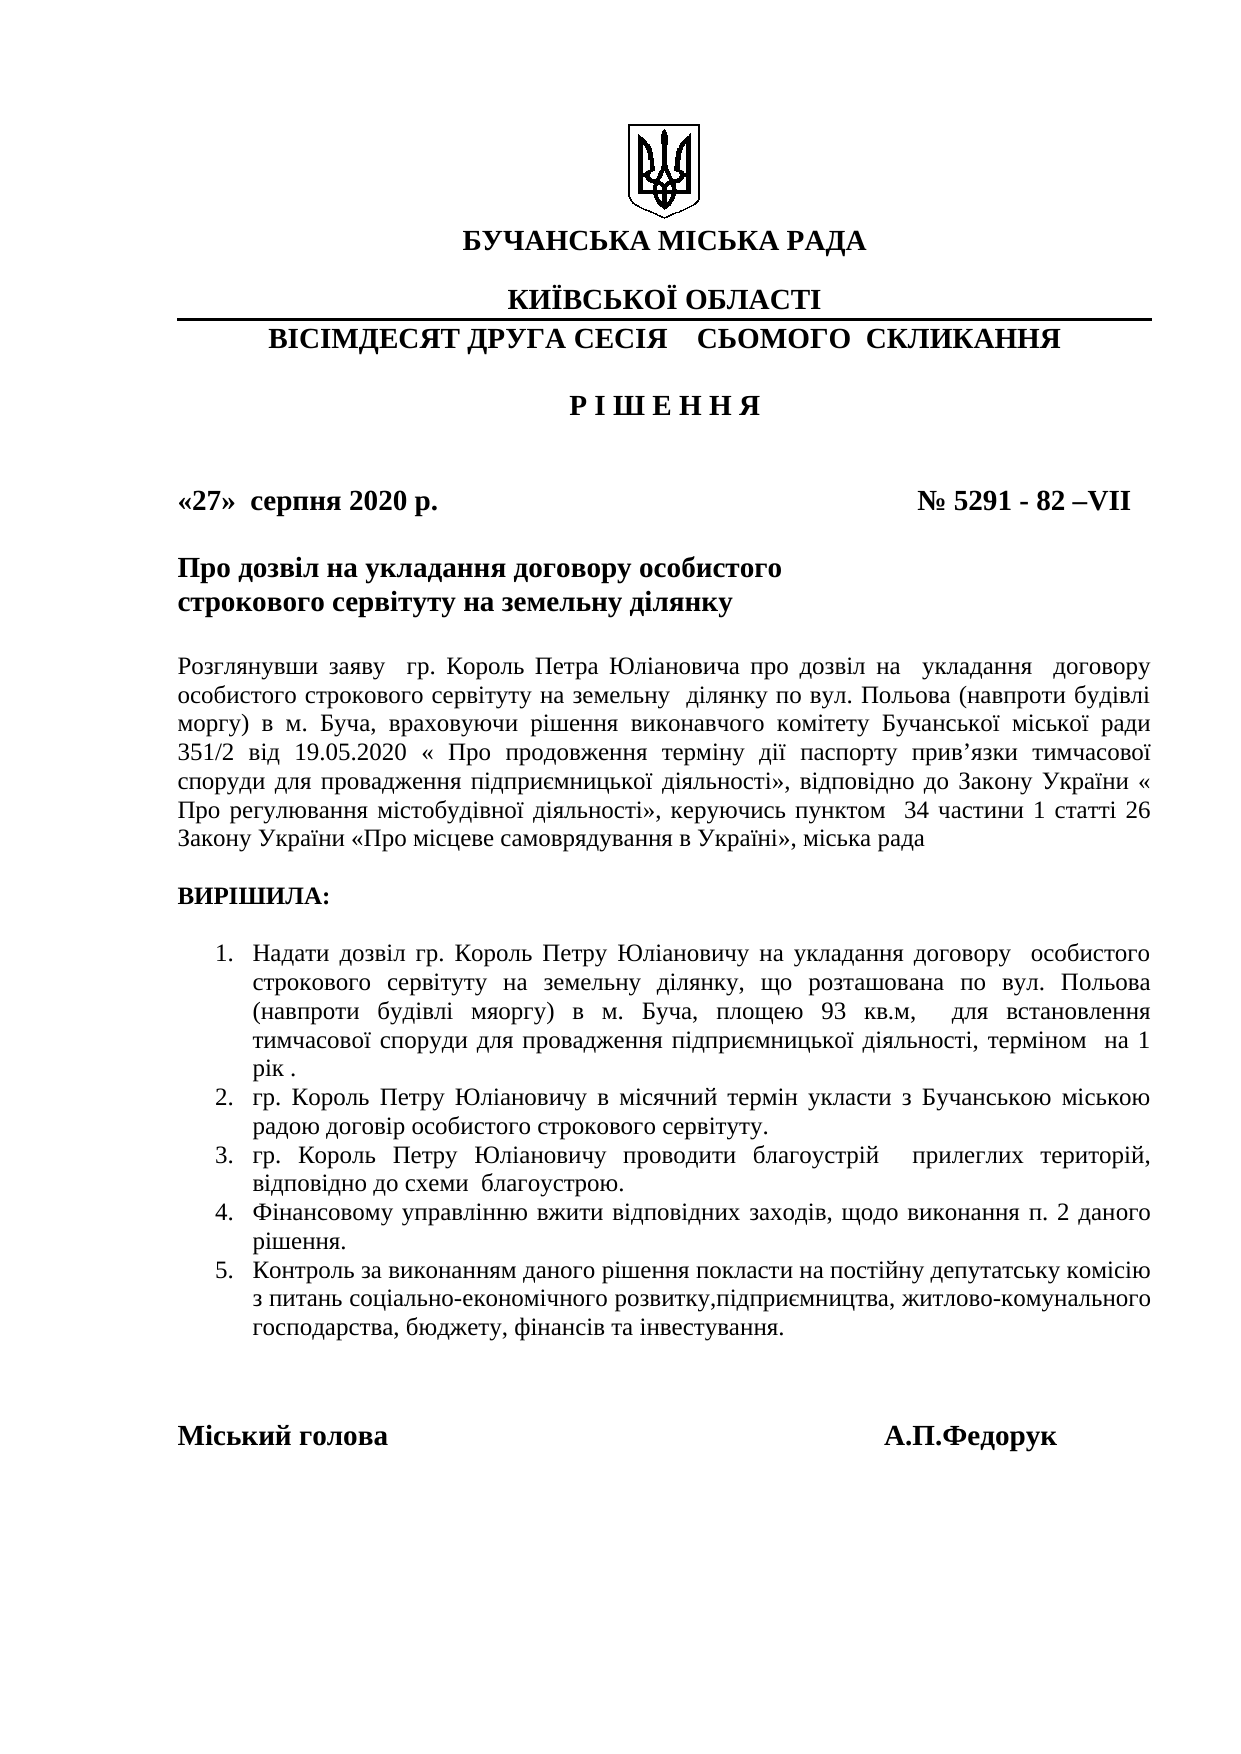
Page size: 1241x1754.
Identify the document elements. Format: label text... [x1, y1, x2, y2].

text Міський голова А.П.Федорук [177, 1418, 1152, 1452]
text КИЇВСЬКОЇ ОБЛАСТІ [177, 282, 1152, 318]
list Фінансовому управлінню вжити відповідних заходів, щодо виконання п. 2 даного рішення. [215, 1197, 1152, 1255]
text ВИРІШИЛА: [177, 881, 1152, 910]
list гр. Король Петру Юліановичу в місячний термін укласти з Бучанською міською радою договір особистого строкового сервітуту. [215, 1082, 1152, 1140]
list Надати дозвіл гр. Король Петру Юліановичу на укладання договору особистого строкового сервітуту на земельну ділянку, що розташована по вул. Польова (навпроти будівлі мяоргу) в м. Буча, площею 93 кв.м, для встановлення тимчасової споруди для провадження підприємницької діяльності, терміном на 1 рік . [215, 938, 1152, 1082]
list Контроль за виконанням даного рішення покласти на постійну депутатську комісію з питань соціально-економічного розвитку,підприємництва, житлово-комунального господарства, бюджету, фінансів та інвестування. [215, 1255, 1152, 1341]
text «27» серпня 2020 р. № 5291 - 82 –VІІ [177, 483, 1152, 517]
text Про дозвіл на укладання договору особистого [177, 550, 1152, 584]
text Р І Ш Е Н Н Я [177, 388, 1152, 422]
text БУЧАНСЬКА МІСЬКА РАДА [177, 223, 1152, 256]
text строкового сервітуту на земельну ділянку [177, 584, 1152, 617]
text ВІСІМДЕСЯТ ДРУГА СЕСІЯ СЬОМОГО СКЛИКАННЯ [177, 321, 1152, 354]
text Розглянувши заяву гр. Король Петра Юліановича про дозвіл на укладання договору особистого строкового сервітуту на земельну ділянку по вул. Польова (навпроти будівлі моргу) в м. Буча, враховуючи рішення виконавчого комітету Бучанської міської ради 351/2 від 19.05.2020 « Про продовження терміну дії паспорту прив’язки тимчасової споруди для провадження підприємницької діяльності», відповідно до Закону України « Про регулювання містобудівної діяльності», керуючись пунктом 34 частини 1 статті 26 Закону України «Про місцеве самоврядування в Україні», міська рада [177, 651, 1152, 852]
list гр. Король Петру Юліановичу проводити благоустрій прилеглих територій, відповідно до схеми благоустрою. [215, 1140, 1152, 1197]
